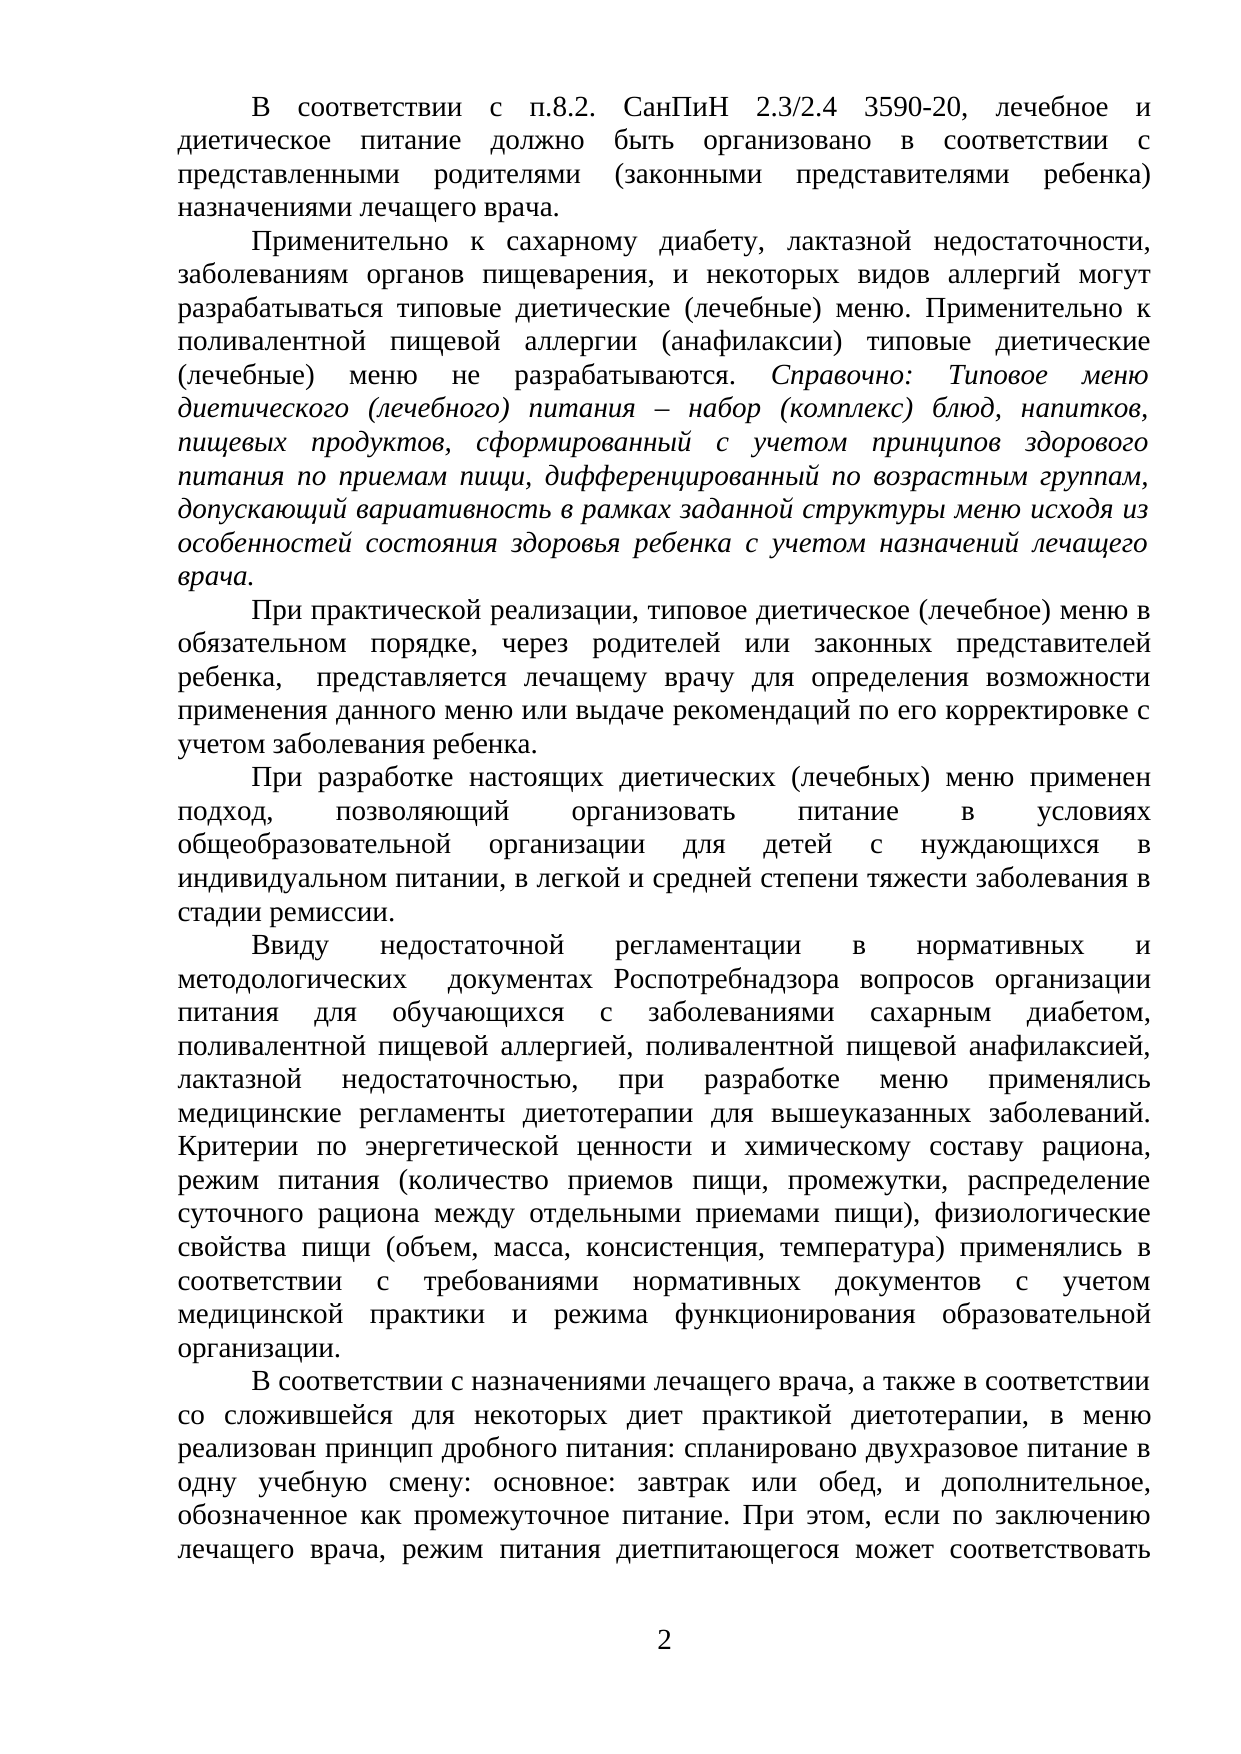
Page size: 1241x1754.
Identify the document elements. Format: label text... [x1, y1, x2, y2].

text Ввиду недостаточной регламентации в нормативных и методологических документах Роспотребнадзора вопросов организации питания для обучающихся с заболеваниями сахарным диабетом, поливалентной пищевой аллергией, поливалентной пищевой анафилаксией, лактазной недостаточностью, при разработке меню применялись медицинские регламенты диетотерапии для вышеуказанных заболеваний. Критерии по энергетической ценности и химическому составу рациона, режим питания (количество приемов пищи, промежутки, распределение суточного рациона между отдельными приемами пищи), физиологические свойства пищи (объем, масса, консистенция, температура) применялись в соответствии с требованиями нормативных документов с учетом медицинской практики и режима функционирования образовательной организации. [177, 927, 1152, 1363]
text При разработке настоящих диетических (лечебных) меню применен подход, позволяющий организовать питание в условиях общеобразовательной организации для детей с нуждающихся в индивидуальном питании, в легкой и средней степени тяжести заболевания в стадии ремиссии. [177, 759, 1152, 927]
text При практической реализации, типовое диетическое (лечебное) меню в обязательном порядке, через родителей или законных представителей ребенка, представляется лечащему врачу для определения возможности применения данного меню или выдаче рекомендаций по его корректировке с учетом заболевания ребенка. [177, 592, 1152, 759]
text Применительно к сахарному диабету, лактазной недостаточности, заболеваниям органов пищеварения, и некоторых видов аллергий могут разрабатываться типовые диетические (лечебные) меню. Применительно к поливалентной пищевой аллергии (анафилаксии) типовые диетические (лечебные) меню не разрабатываются. Справочно: Типовое меню диетического (лечебного) питания – набор (комплекс) блюд, напитков, пищевых продуктов, сформированный с учетом принципов здорового питания по приемам пищи, дифференцированный по возрастным группам, допускающий вариативность в рамках заданной структуры меню исходя из особенностей состояния здоровья ребенка с учетом назначений лечащего врача. [177, 223, 1152, 592]
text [177, 1363, 1152, 1564]
text В соответствии с п.8.2. СанПиН 2.3/2.4 3590-20, лечебное и диетическое питание должно быть организовано в соответствии с представленными родителями (законными представителями ребенка) назначениями лечащего врача. [177, 89, 1152, 223]
